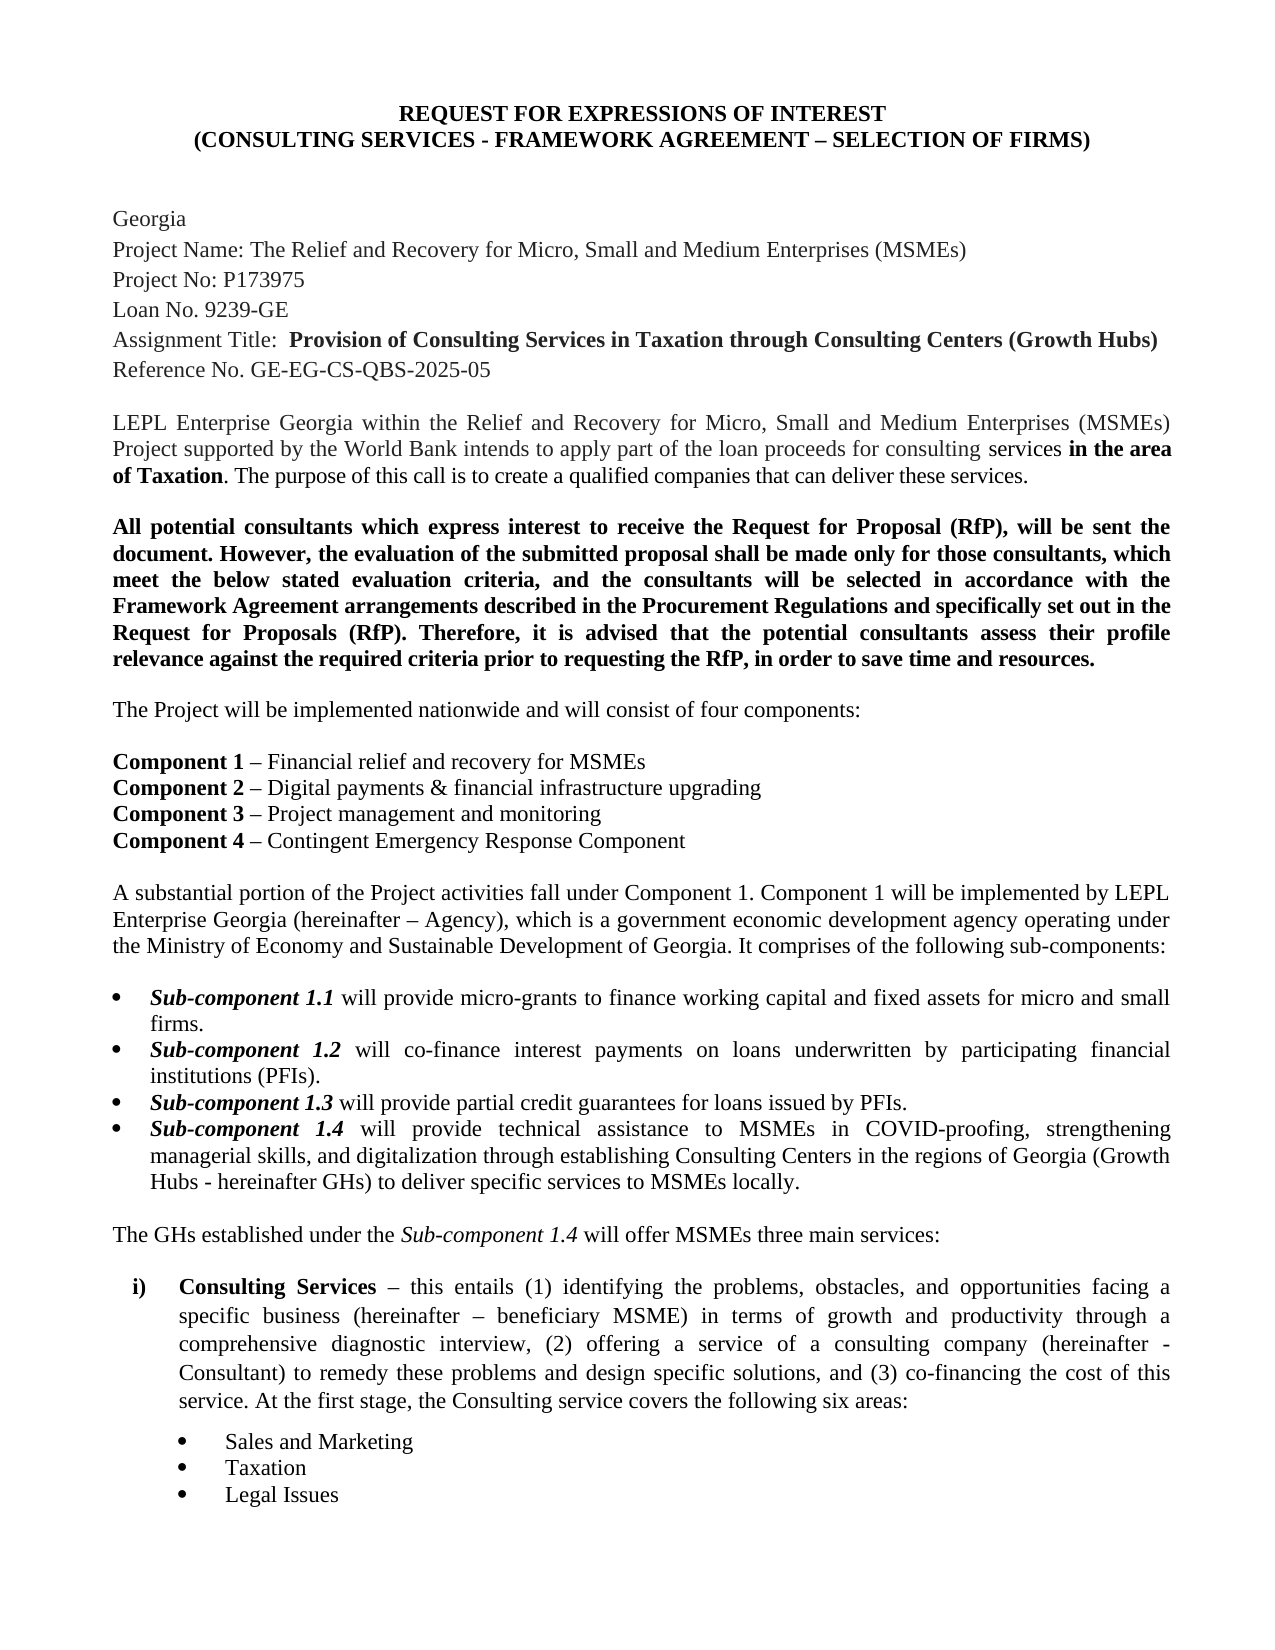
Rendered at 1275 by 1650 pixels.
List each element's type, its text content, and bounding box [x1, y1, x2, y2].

text Loan No. 9239-GE [112, 296, 1172, 322]
subtitle REQUEST FOR EXPRESSIONS OF INTEREST [112, 100, 1172, 126]
list Sub-component 1.2 will co-finance interest payments on loans underwritten by participating financial institutions (PFIs). [112, 1036, 1172, 1089]
text Project No: P173975 [112, 266, 1172, 292]
text Reference No. GE-EG-CS-QBS-2025-05 [112, 356, 1172, 383]
list Sub-component 1.4 will provide technical assistance to MSMEs in COVID-proofing, strengthening managerial skills, and digitalization through establishing Consulting Centers in the regions of Georgia (Growth Hubs - hereinafter GHs) to deliver specific services to MSMEs locally. [112, 1115, 1172, 1194]
list Legal Issues [178, 1481, 1172, 1507]
list Sub-component 1.3 will provide partial credit guarantees for loans issued by PFIs. [112, 1089, 1172, 1115]
list Consulting Services – this entails (1) identifying the problems, obstacles, and opportunities facing a specific business (hereinafter – beneficiary MSME) in terms of growth and productivity through a comprehensive diagnostic interview, (2) offering a service of a consulting company (hereinafter - Consultant) to remedy these problems and design specific solutions, and (3) co-financing the cost of this service. At the first stage, the Consulting service covers the following six areas: [132, 1273, 1172, 1413]
list Taxation [178, 1454, 1172, 1481]
text The GHs established under the Sub-component 1.4 will offer MSMEs three main services: [112, 1221, 1172, 1247]
text A substantial portion of the Project activities fall under Component 1. Component 1 will be implemented by LEPL Enterprise Georgia (hereinafter – Agency), which is a government economic development agency operating under the Ministry of Economy and Sustainable Development of Georgia. It comprises of the following sub-components: [112, 879, 1172, 958]
text All potential consultants which express interest to receive the Request for Proposal (RfP), will be sent the document. However, the evaluation of the submitted proposal shall be made only for those consultants, which meet the below stated evaluation criteria, and the consultants will be selected in accordance with the Framework Agreement arrangements described in the Procurement Regulations and specifically set out in the Request for Proposals (RfP). Therefore, it is advised that the potential consultants assess their profile relevance against the required criteria prior to requesting the RfP, in order to save time and resources. [112, 513, 1172, 671]
text Georgia [112, 205, 1172, 232]
text Assignment Title: Provision of Consulting Services in Taxation through Consulting Centers (Growth Hubs) [112, 326, 1172, 353]
list Sub-component 1.1 will provide micro-grants to finance working capital and fixed assets for micro and small firms. [112, 983, 1172, 1036]
text Component 3 – Project management and monitoring [112, 800, 1172, 827]
text Component 1 – Financial relief and recovery for MSMEs [112, 748, 1172, 774]
list Sales and Marketing [178, 1428, 1172, 1454]
text LEPL Enterprise Georgia within the Relief and Recovery for Micro, Small and Medium Enterprises (MSMEs) Project supported by the World Bank intends to apply part of the loan proceeds for consulting services in the area of Taxation. The purpose of this call is to create a qualified companies that can deliver these services. [112, 409, 1172, 488]
subtitle (CONSULTING SERVICES - FRAMEWORK AGREEMENT – SELECTION OF FIRMS) [112, 126, 1172, 153]
text Component 2 – Digital payments & financial infrastructure upgrading [112, 774, 1172, 800]
text The Project will be implemented nationwide and will consist of four components: [112, 696, 1172, 723]
text Component 4 – Contingent Emergency Response Component [112, 827, 1172, 853]
text Project Name: The Relief and Recovery for Micro, Small and Medium Enterprises (MSMEs) [112, 236, 1172, 262]
